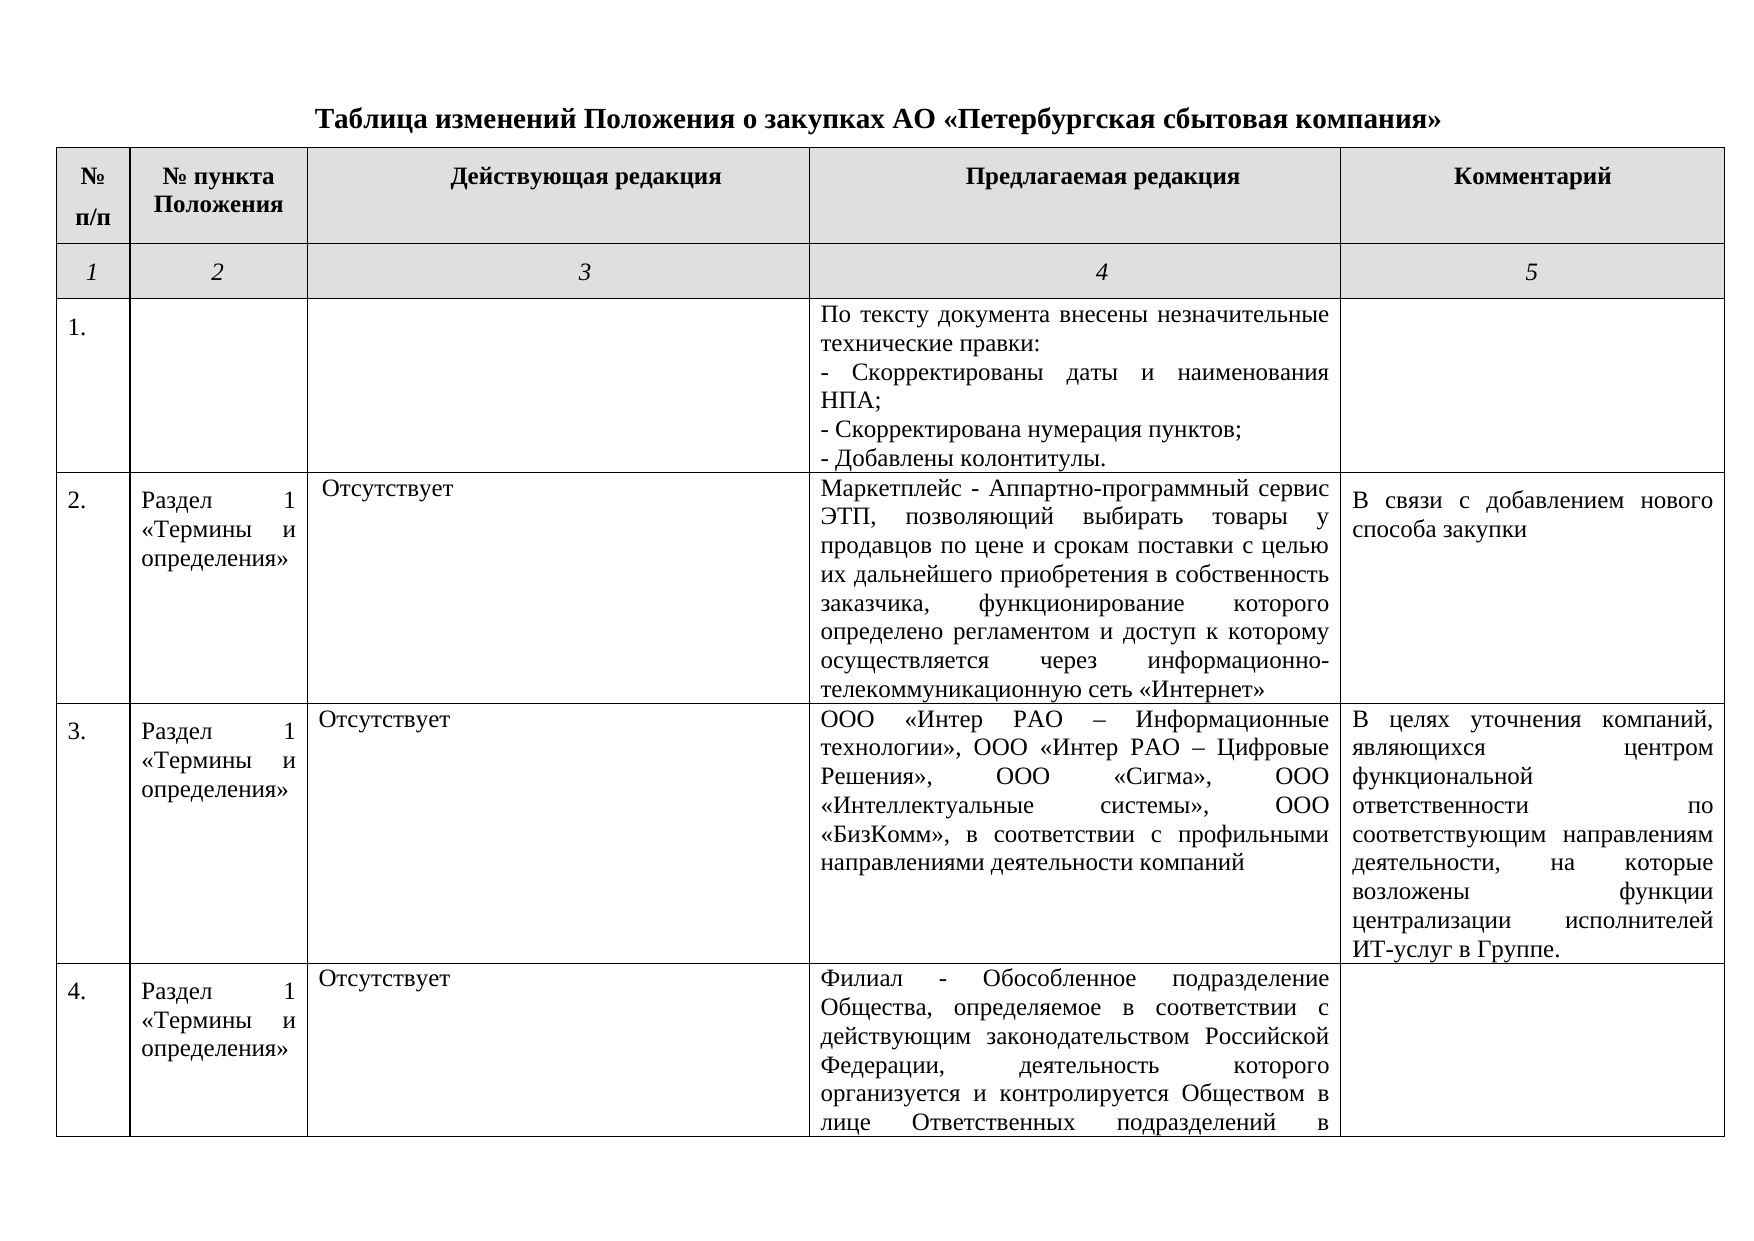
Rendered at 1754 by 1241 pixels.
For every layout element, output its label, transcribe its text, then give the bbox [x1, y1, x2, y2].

table_cell В целях уточнения компаний, являющихся центром функциональной ответственности по соответствующим направлениям деятельности, на которые возложены функции централизации исполнителей ИТ-услуг в Группе. [1341, 704, 1724, 962]
table_cell 4 [810, 244, 1340, 298]
table_cell [57, 964, 129, 1136]
table_header № п/п [57, 148, 129, 243]
table_cell Раздел 1 «Термины и определения» [131, 964, 307, 1136]
table_cell 1 [57, 244, 129, 298]
table_cell Отсутствует [308, 704, 809, 962]
table_cell [308, 299, 809, 472]
table_cell 3 [308, 244, 809, 298]
table_header Комментарий [1341, 148, 1724, 243]
table_cell [1341, 964, 1724, 1136]
table_cell [57, 299, 129, 472]
table_cell [1341, 299, 1724, 472]
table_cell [810, 964, 1340, 1136]
table_header Предлагаемая редакция [810, 148, 1340, 243]
table_cell [57, 704, 129, 962]
table_cell По тексту документа внесены незначительные технические правки: - Скорректированы даты и наименования НПА; - Скорректирована нумерация пунктов; - Добавлены колонтитулы. [810, 299, 1340, 472]
table_cell Маркетплейс - Аппартно-программный сервис ЭТП, позволяющий выбирать товары у продавцов по цене и срокам поставки с целью их дальнейшего приобретения в собственность заказчика, функционирование которого определено регламентом и доступ к которому осуществляется через информационно-телекоммуникационную сеть «Интернет» [810, 473, 1340, 703]
table_cell [131, 299, 307, 472]
table_cell Раздел 1 «Термины и определения» [131, 704, 307, 962]
table_header № пункта Положения [131, 148, 307, 243]
table_cell Отсутствует [308, 964, 809, 1136]
text Таблица изменений Положения о закупках АО «Петербургская сбытовая компания» [29, 101, 1728, 135]
table_cell 2 [131, 244, 307, 298]
table_cell [57, 473, 129, 703]
table_cell В связи с добавлением нового способа закупки [1341, 473, 1724, 703]
table_cell ООО «Интер РАО – Информационные технологии», ООО «Интер РАО – Цифровые Решения», ООО «Сигма», ООО «Интеллектуальные системы», ООО «БизКомм», в соответствии с профильными направлениями деятельности компаний [810, 704, 1340, 962]
table_cell 5 [1341, 244, 1724, 298]
table_cell Раздел 1 «Термины и определения» [131, 473, 307, 703]
table_header Действующая редакция [308, 148, 809, 243]
table_cell Отсутствует [308, 473, 809, 703]
